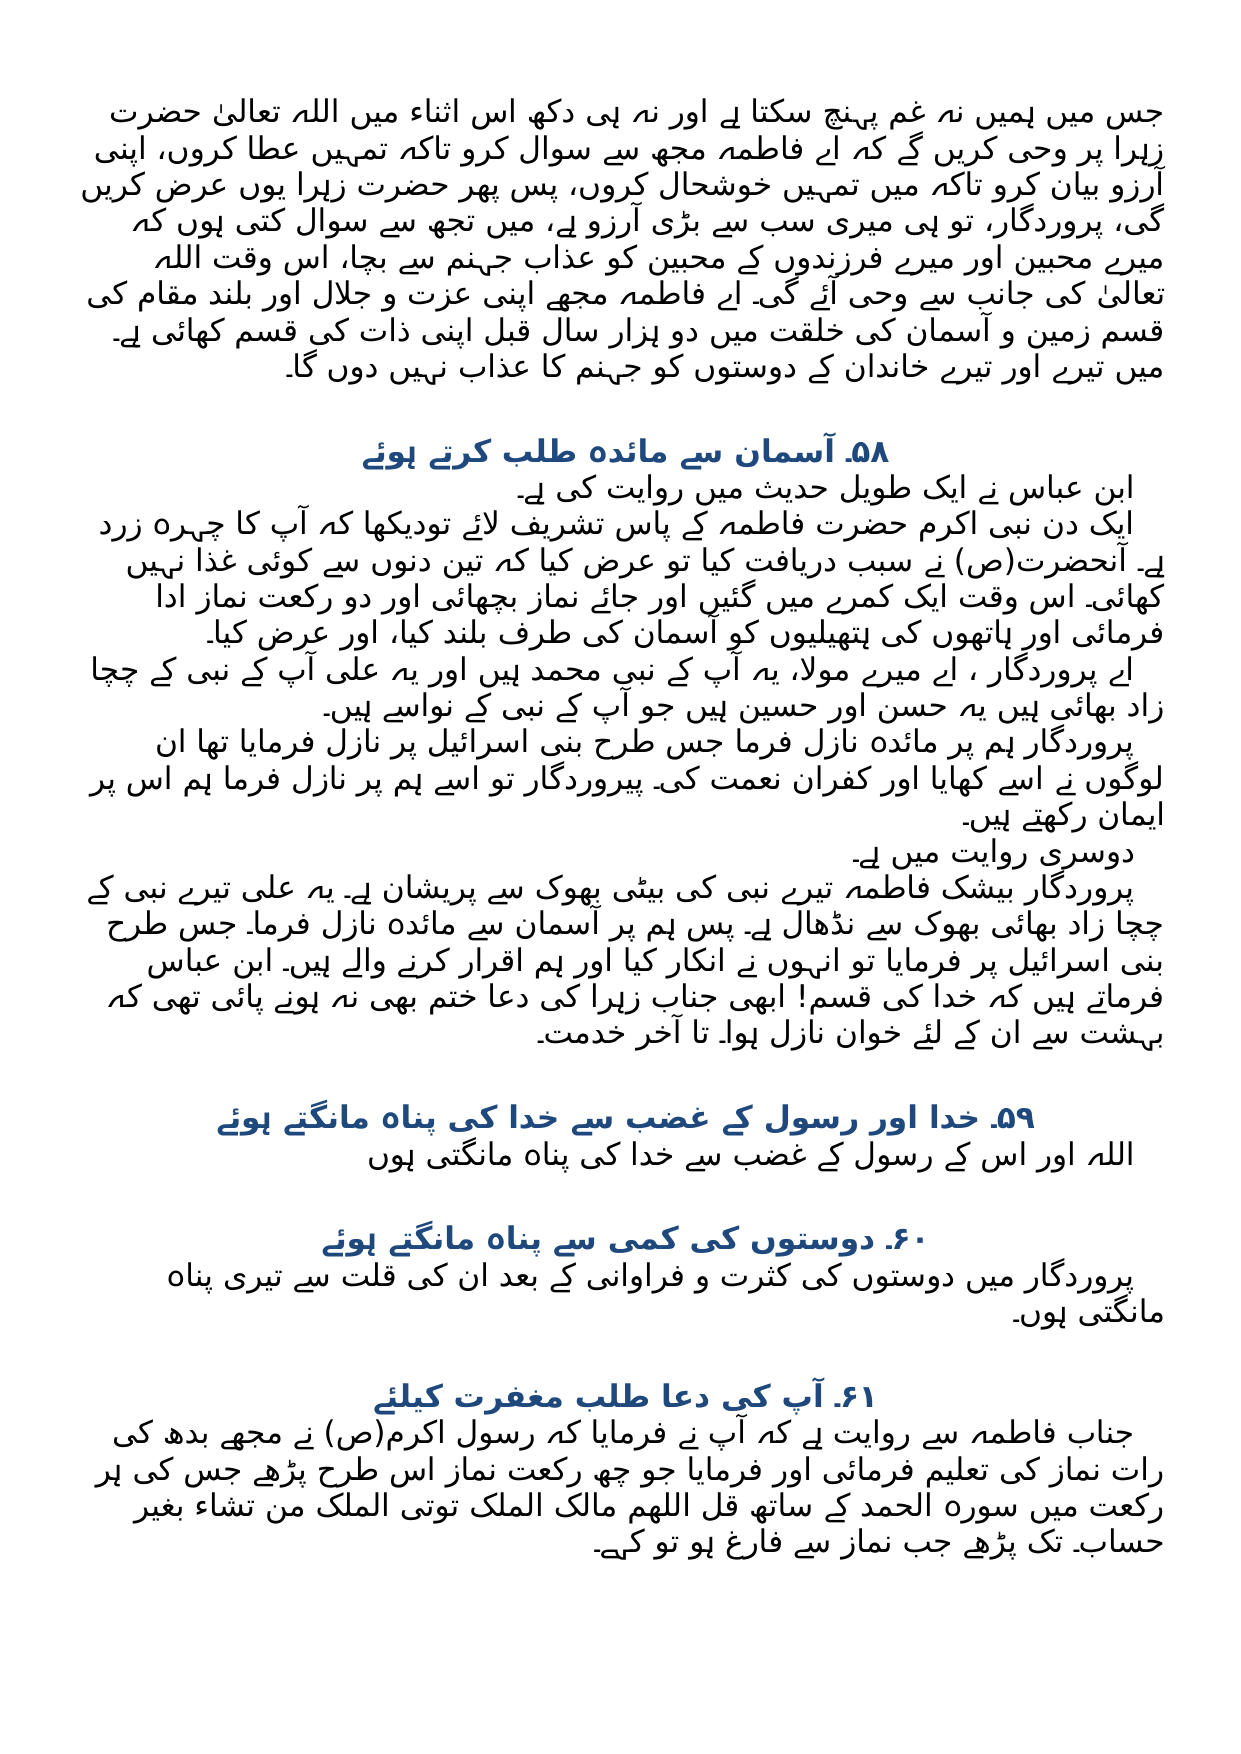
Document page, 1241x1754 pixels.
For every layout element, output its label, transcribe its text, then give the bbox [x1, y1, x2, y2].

text پروردگار بیشک فاطمہ تیرے نبی کی بیٹی بھوک سے پریشان ہے۔ یہ علی تیرے نبی کے چچا زاد بھائی بھوک سے نڈھال ہے۔ پس ہم پر آسمان سے مائدہ نازل فرما۔ جس طرح بنی اسرائیل پر فرمایا تو انہوں نے انکار کیا اور ہم اقرار کرنے والے ہیں۔ ابن عباس فرماتے ہیں کہ خدا کی قسم! ابھی جناب زہرا کی دعا ختم بھی نہ ہونے پائی تھی کہ بہشت سے ان کے لئے خوان نازل ہوا۔ تا آخر خدمت۔ [75, 869, 1165, 1051]
subtitle ۶۱۔ آپ کی دعا طلب مغفرت کیلئے [75, 1378, 1165, 1414]
subtitle ۵۸۔ آسمان سے مائدہ طلب کرتے ہوئے [75, 433, 1165, 469]
text ابن عباس نے ایک طویل حدیث میں روایت کی ہے۔ [75, 469, 1165, 506]
text ایک دن نبی اکرم حضرت فاطمہ کے پاس تشریف لائے تودیکھا کہ آپ کا چہرہ زرد ہے۔ آنحضرت(ص) نے سبب دریافت کیا تو عرض کیا کہ تین دنوں سے کوئی غذا نہیں کھائی۔ اس وقت ایک کمرے میں گئیں اور جائے نماز بچھائی اور دو رکعت نماز ادا فرمائی اور ہاتھوں کی ہتھیلیوں کو آسمان کی طرف بلند کیا، اور عرض کیا۔ [75, 506, 1165, 651]
subtitle ۶۰۔ دوستوں کی کمی سے پناہ مانگتے ہوئے [75, 1221, 1165, 1257]
text پروردگار میں دوستوں کی کثرت و فراوانی کے بعد ان کی قلت سے تیری پناہ مانگتی ہوں۔ [75, 1257, 1165, 1330]
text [75, 94, 1165, 384]
text دوسری روایت میں ہے۔ [75, 833, 1165, 869]
text اللہ اور اس کے رسول کے غضب سے خدا کی پناہ مانگتی ہوں [75, 1136, 1165, 1172]
text پروردگار ہم پر مائدہ نازل فرما جس طرح بنی اسرائیل پر نازل فرمایا تھا ان لوگوں نے اسے کھایا اور کفران نعمت کی۔ پیروردگار تو اسے ہم پر نازل فرما ہم اس پر ایمان رکھتے ہیں۔ [75, 724, 1165, 833]
text اے پروردگار ، اے میرے مولا، یہ آپ کے نبی محمد ہیں اور یہ علی آپ کے نبی کے چچا زاد بھائی ہیں یہ حسن اور حسین ہیں جو آپ کے نبی کے نواسے ہیں۔ [75, 651, 1165, 724]
subtitle ۵۹۔ خدا اور رسول کے غضب سے خدا کی پناہ مانگتے ہوئے [75, 1099, 1165, 1136]
text جناب فاطمہ سے روایت ہے کہ آپ نے فرمایا کہ رسول اکرم(ص) نے مجھے بدھ کی رات نماز کی تعلیم فرمائی اور فرمایا جو چھ رکعت نماز اس طرح پڑھے جس کی ہر رکعت میں سورہ الحمد کے ساتھ قل اللھم مالک الملک توتی الملک من تشاء بغیر حساب۔ تک پڑھے جب نماز سے فارغ ہو تو کہے۔ [75, 1414, 1165, 1560]
